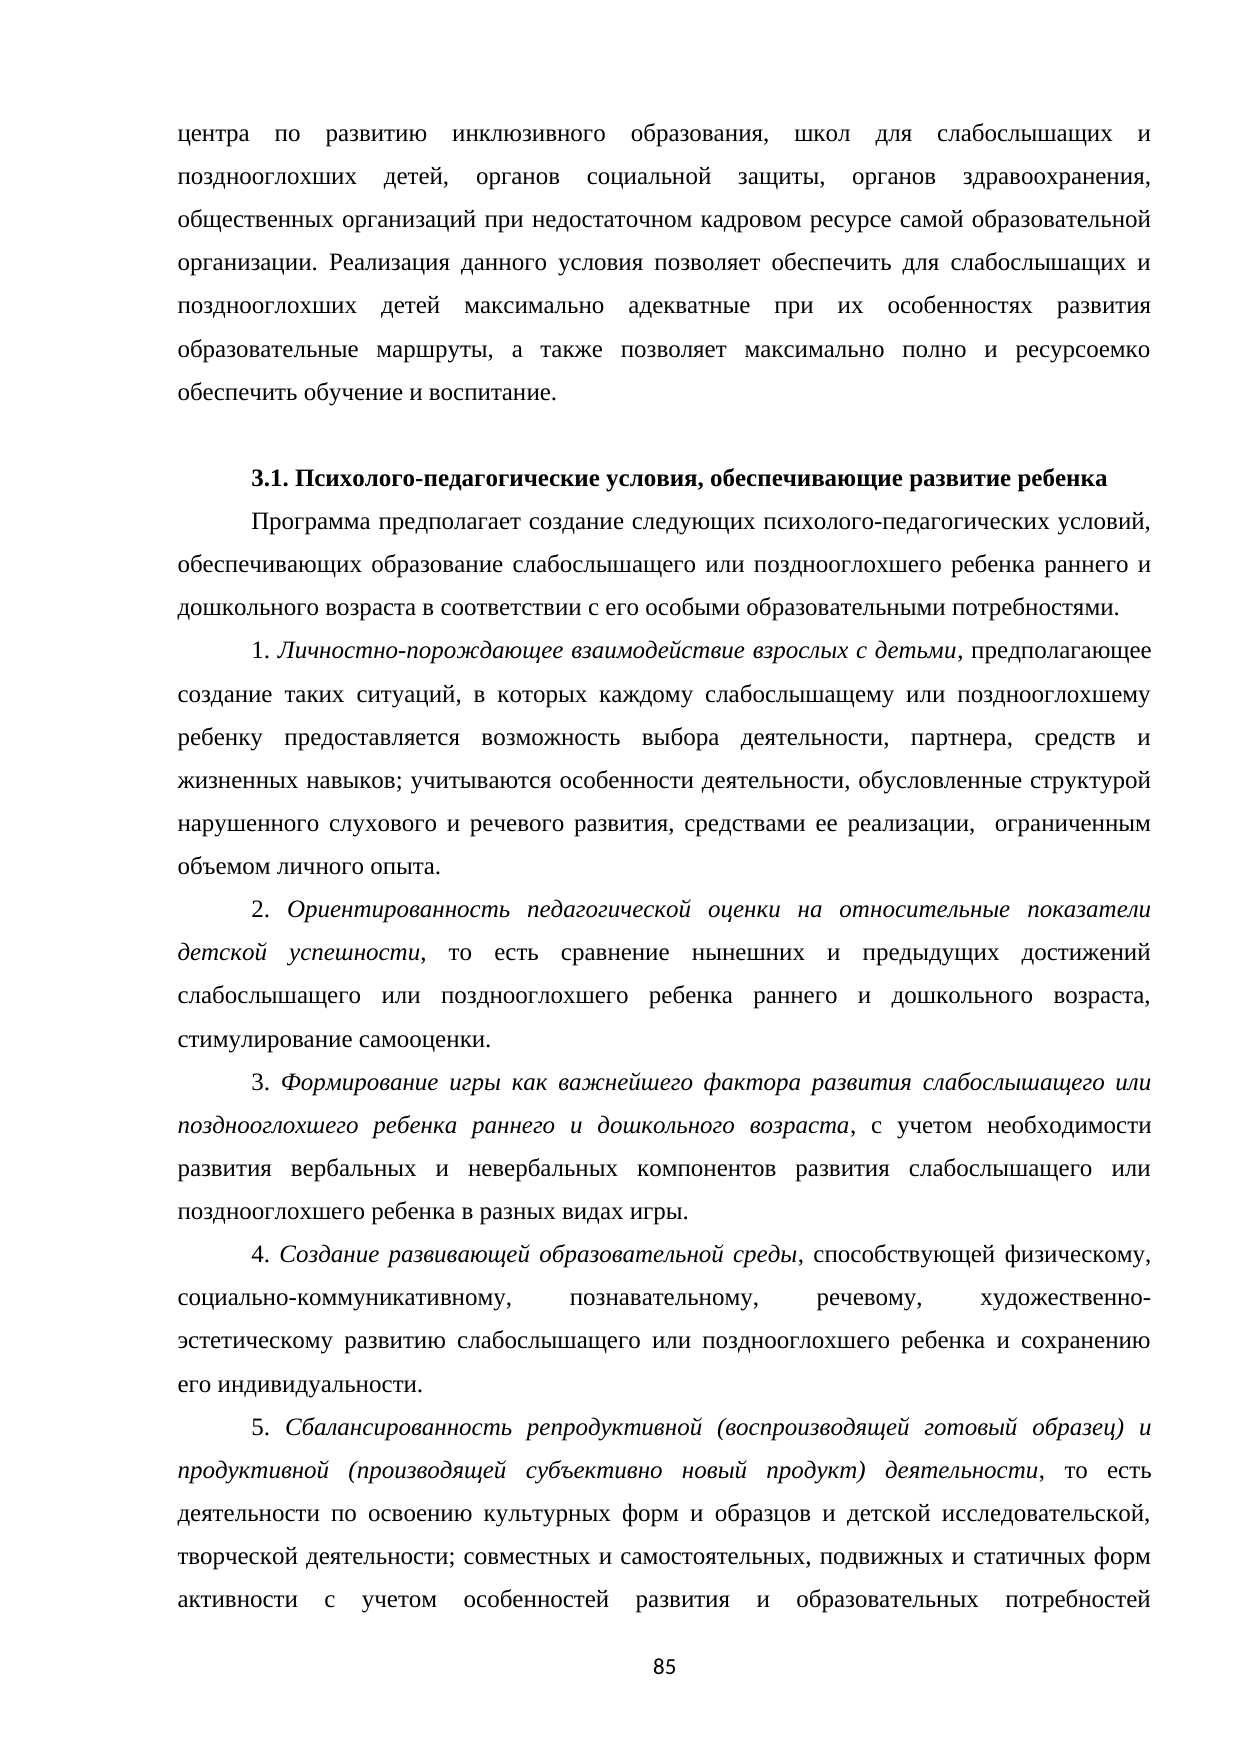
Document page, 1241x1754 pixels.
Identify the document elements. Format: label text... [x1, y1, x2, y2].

text 4. Создание развивающей образовательной среды, способствующей физическому, социально-коммуникативному, познавательному, речевому, художественно-эстетическому развитию слабослышащего или позднооглохшего ребенка и сохранению его индивидуальности. [177, 1239, 1152, 1397]
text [177, 1412, 1152, 1613]
text 3. Формирование игры как важнейшего фактора развития слабослышащего или позднооглохшего ребенка раннего и дошкольного возраста, с учетом необходимости развития вербальных и невербальных компонентов развития слабослышащего или позднооглохшего ребенка в разных видах игры. [177, 1067, 1152, 1225]
text 1. Личностно-порождающее взаимодействие взрослых с детьми, предполагающее создание таких ситуаций, в которых каждому слабослышащему или позднооглохшему ребенку предоставляется возможность выбора деятельности, партнера, средств и жизненных навыков; учитываются особенности деятельности, обусловленные структурой нарушенного слухового и речевого развития, средствами ее реализации, ограниченным объемом личного опыта. [177, 636, 1152, 880]
text Программа предполагает создание следующих психолого-педагогических условий, обеспечивающих образование слабослышащего или позднооглохшего ребенка раннего и дошкольного возраста в соответствии с его особыми образовательными потребностями. [177, 506, 1152, 621]
text 3.1. Психолого-педагогические условия, обеспечивающие развитие ребенка [177, 463, 1152, 492]
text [177, 118, 1152, 406]
text 2. Ориентированность педагогической оценки на относительные показатели детской успешности, то есть сравнение нынешних и предыдущих достижений слабослышащего или позднооглохшего ребенка раннего и дошкольного возраста, стимулирование самооценки. [177, 894, 1152, 1052]
